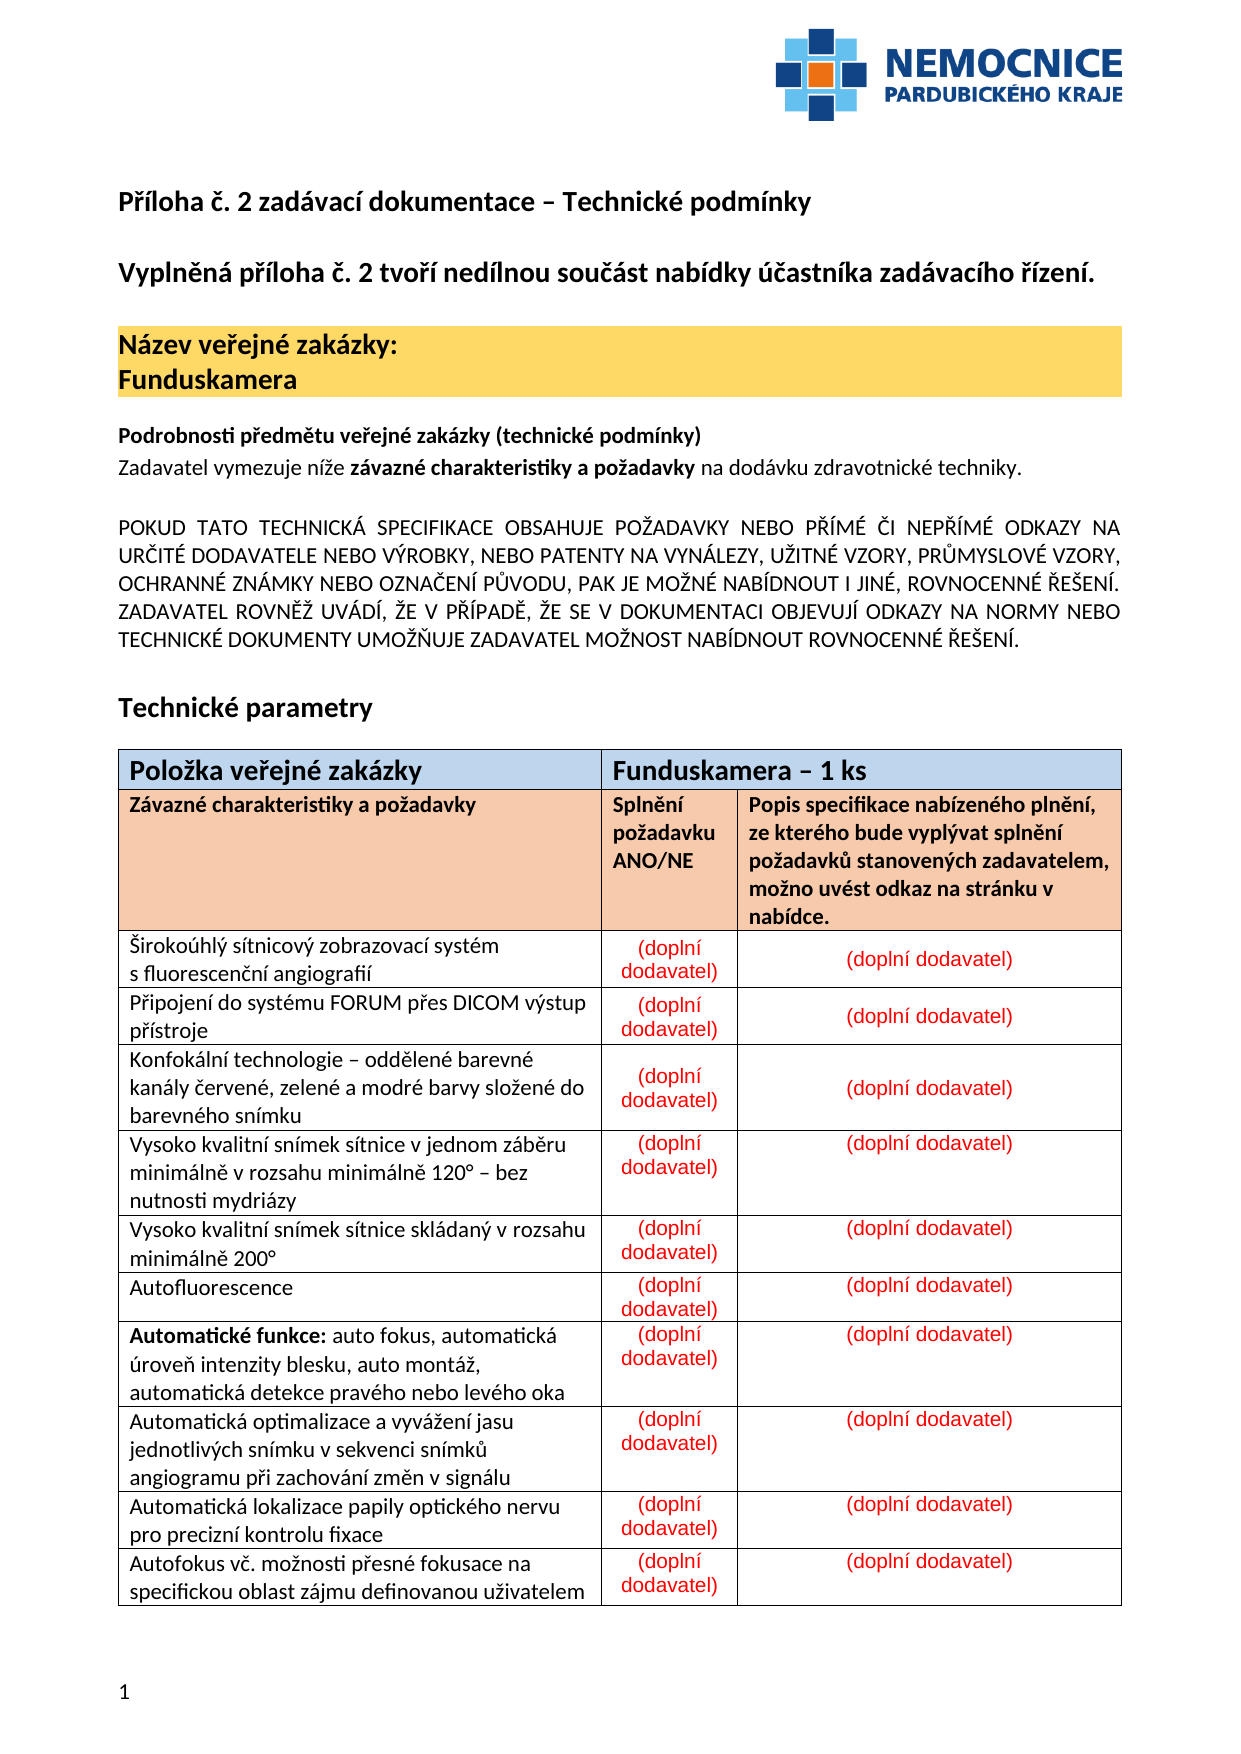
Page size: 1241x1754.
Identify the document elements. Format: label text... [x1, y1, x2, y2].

table_cell Širokoúhlý sítnicový zobrazovací systém s fluorescenční angiografií [119, 931, 601, 987]
table_cell Konfokální technologie – oddělené barevné kanály červené, zelené a modré barvy složené do barevného snímku [119, 1045, 601, 1129]
table_cell (doplní dodavatel) [738, 1549, 1121, 1605]
subtitle Technické parametry [118, 689, 1122, 725]
table_cell Popis specifikace nabízeného plnění, ze kterého bude vyplývat splnění požadavků stanovených zadavatelem, možno uvést odkaz na stránku v nabídce. [738, 790, 1121, 930]
table_cell Splnění požadavku ANO/NE [602, 790, 737, 930]
table_cell (doplní dodavatel) [738, 1216, 1121, 1272]
table_cell (doplní dodavatel) [738, 1273, 1121, 1321]
text Funduskamera [118, 361, 1122, 397]
table_cell (doplní dodavatel) [602, 1273, 737, 1321]
table_cell Závazné charakteristiky a požadavky [119, 790, 601, 930]
table_cell (doplní dodavatel) [602, 1492, 737, 1548]
table_cell (doplní dodavatel) [738, 1045, 1121, 1129]
text Příloha č. 2 zadávací dokumentace – Technické podmínky [118, 183, 1122, 219]
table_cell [119, 1549, 601, 1605]
table_cell (doplní dodavatel) [738, 1131, 1121, 1214]
table_cell (doplní dodavatel) [738, 1322, 1121, 1406]
table_cell (doplní dodavatel) [602, 1131, 737, 1214]
table_cell Automatická lokalizace papily optického nervu pro precizní kontrolu fixace [119, 1492, 601, 1548]
table_cell (doplní dodavatel) [602, 1045, 737, 1129]
table_cell Autofluorescence [119, 1273, 601, 1321]
table_header Položka veřejné zakázky [119, 750, 601, 789]
table_cell (doplní dodavatel) [602, 1216, 737, 1272]
table_cell (doplní dodavatel) [738, 1407, 1121, 1491]
table_header Funduskamera – 1 ks [602, 750, 1121, 789]
table_cell (doplní dodavatel) [602, 1407, 737, 1491]
table_cell Připojení do systému FORUM přes DICOM výstup přístroje [119, 988, 601, 1044]
table_cell (doplní dodavatel) [602, 1549, 737, 1605]
table_cell (doplní dodavatel) [602, 1322, 737, 1406]
table_cell Automatické funkce: auto fokus, automatická úroveň intenzity blesku, auto montáž, automatická detekce pravého nebo levého oka [119, 1322, 601, 1406]
picture [774, 28, 1123, 122]
text POKUD TATO TECHNICKÁ SPECIFIKACE OBSAHUJE POŽADAVKY NEBO PŘÍMÉ ČI NEPŘÍMÉ ODKAZY NA URČITÉ DODAVATELE NEBO VÝROBKY, NEBO PATENTY NA VYNÁLEZY, UŽITNÉ VZORY, PRŮMYSLOVÉ VZORY, OCHRANNÉ ZNÁMKY NEBO OZNAČENÍ PŮVODU, PAK JE MOŽNÉ NABÍDNOUT I JINÉ, ROVNOCENNÉ ŘEŠENÍ. ZADAVATEL ROVNĚŽ UVÁDÍ, ŽE V PŘÍPADĚ, ŽE SE V DOKUMENTACI OBJEVUJÍ ODKAZY NA NORMY NEBO TECHNICKÉ DOKUMENTY UMOŽŇUJE ZADAVATEL MOŽNOST NABÍDNOUT ROVNOCENNÉ ŘEŠENÍ. [118, 513, 1122, 653]
text Podrobnosti předmětu veřejné zakázky (technické podmínky) [118, 421, 1122, 449]
table_cell Vysoko kvalitní snímek sítnice skládaný v rozsahu minimálně 200° [119, 1216, 601, 1272]
table_cell (doplní dodavatel) [602, 931, 737, 987]
table_cell Vysoko kvalitní snímek sítnice v jednom záběru minimálně v rozsahu minimálně 120° – bez nutnosti mydriázy [119, 1131, 601, 1214]
table_cell (doplní dodavatel) [738, 988, 1121, 1044]
text Název veřejné zakázky: [118, 326, 1122, 361]
table_cell (doplní dodavatel) [602, 988, 737, 1044]
table_cell (doplní dodavatel) [738, 931, 1121, 987]
table_cell (doplní dodavatel) [738, 1492, 1121, 1548]
text Vyplněná příloha č. 2 tvoří nedílnou součást nabídky účastníka zadávacího řízení. [118, 254, 1122, 290]
text Zadavatel vymezuje níže závazné charakteristiky a požadavky na dodávku zdravotnické techniky. [118, 453, 1122, 481]
table_cell Automatická optimalizace a vyvážení jasu jednotlivých snímku v sekvenci snímků angiogramu při zachování změn v signálu [119, 1407, 601, 1491]
